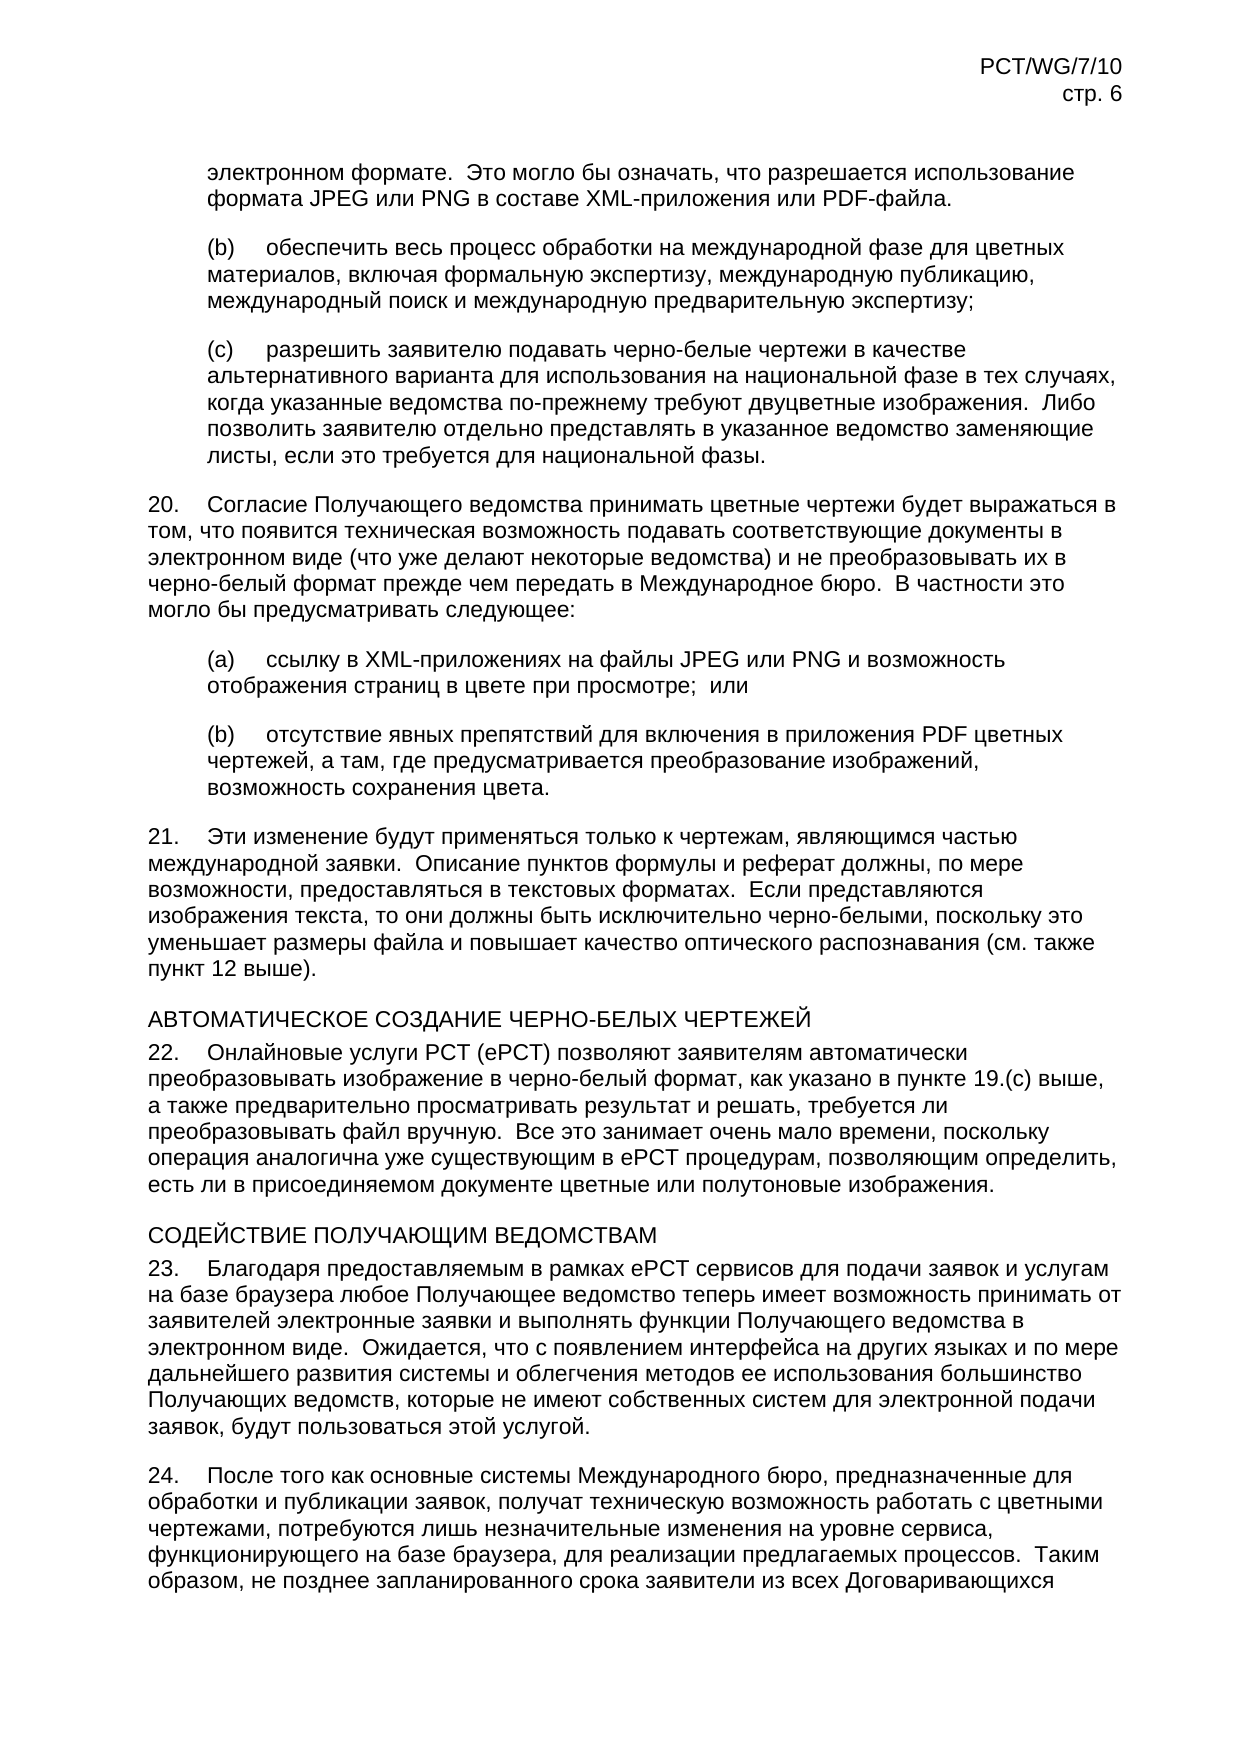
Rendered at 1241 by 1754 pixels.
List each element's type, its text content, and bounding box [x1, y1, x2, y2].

list разрешить заявителю подавать черно-белые чертежи в качестве альтернативного варианта для использования на национальной фазе в тех случаях, когда указанные ведомства по-прежнему требуют двуцветные изображения. Либо позволить заявителю отдельно представлять в указанное ведомство заменяющие листы, если это требуется для национальной фазы. [207, 336, 1122, 468]
text Благодаря предоставляемым в рамках еРСТ сервисов для подачи заявок и услугам на базе браузера любое Получающее ведомство теперь имеет возможность принимать от заявителей электронные заявки и выполнять функции Получающего ведомства в электронном виде. Ожидается, что с появлением интерфейса на других языках и по мере дальнейшего развития системы и облегчения методов ее использования большинство Получающих ведомств, которые не имеют собственных систем для электронной подачи заявок, будут пользоваться этой услугой. [148, 1254, 1122, 1439]
list отсутствие явных препятствий для включения в приложения PDF цветных чертежей, а там, где предусматривается преобразование изображений, возможность сохранения цвета. [207, 721, 1122, 800]
subtitle автоматическое создание черно-белых чертежей [148, 1006, 1122, 1033]
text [148, 1462, 1122, 1594]
text Эти изменение будут применяться только к чертежам, являющимся частью международной заявки. Описание пунктов формулы и реферат должны, по мере возможности, предоставляться в текстовых форматах. Если представляются изображения текста, то они должны быть исключительно черно-белыми, поскольку это уменьшает размеры файла и повышает качество оптического распознавания (см. также пункт 12 выше). [148, 823, 1122, 981]
text Согласие Получающего ведомства принимать цветные чертежи будет выражаться в том, что появится техническая возможность подавать соответствующие документы в электронном виде (что уже делают некоторые ведомства) и не преобразовывать их в черно-белый формат прежде чем передать в Международное бюро. В частности это могло бы предусматривать следующее: [148, 491, 1122, 623]
text Онлайновые услуги PCT (еРСТ) позволяют заявителям автоматически преобразовывать изображение в черно-белый формат, как указано в пункте 19(c) выше, а также предварительно просматривать результат и решать, требуется ли преобразовывать файл вручную. Все это занимает очень мало времени, поскольку операция аналогична уже существующим в ePCT процедурам, позволяющим определить, есть ли в присоединяемом документе цветные или полутоновые изображения. [148, 1039, 1122, 1197]
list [207, 158, 1122, 211]
list обеспечить весь процесс обработки на международной фазе для цветных материалов, включая формальную экспертизу, международную публикацию, международный поиск и международную предварительную экспертизу; [207, 234, 1122, 313]
subtitle содействие получающим ведомствам [148, 1222, 1122, 1248]
list ссылку в ХML-приложениях на файлы JPEG или PNG и возможность отображения страниц в цвете при просмотре; или [207, 646, 1122, 698]
